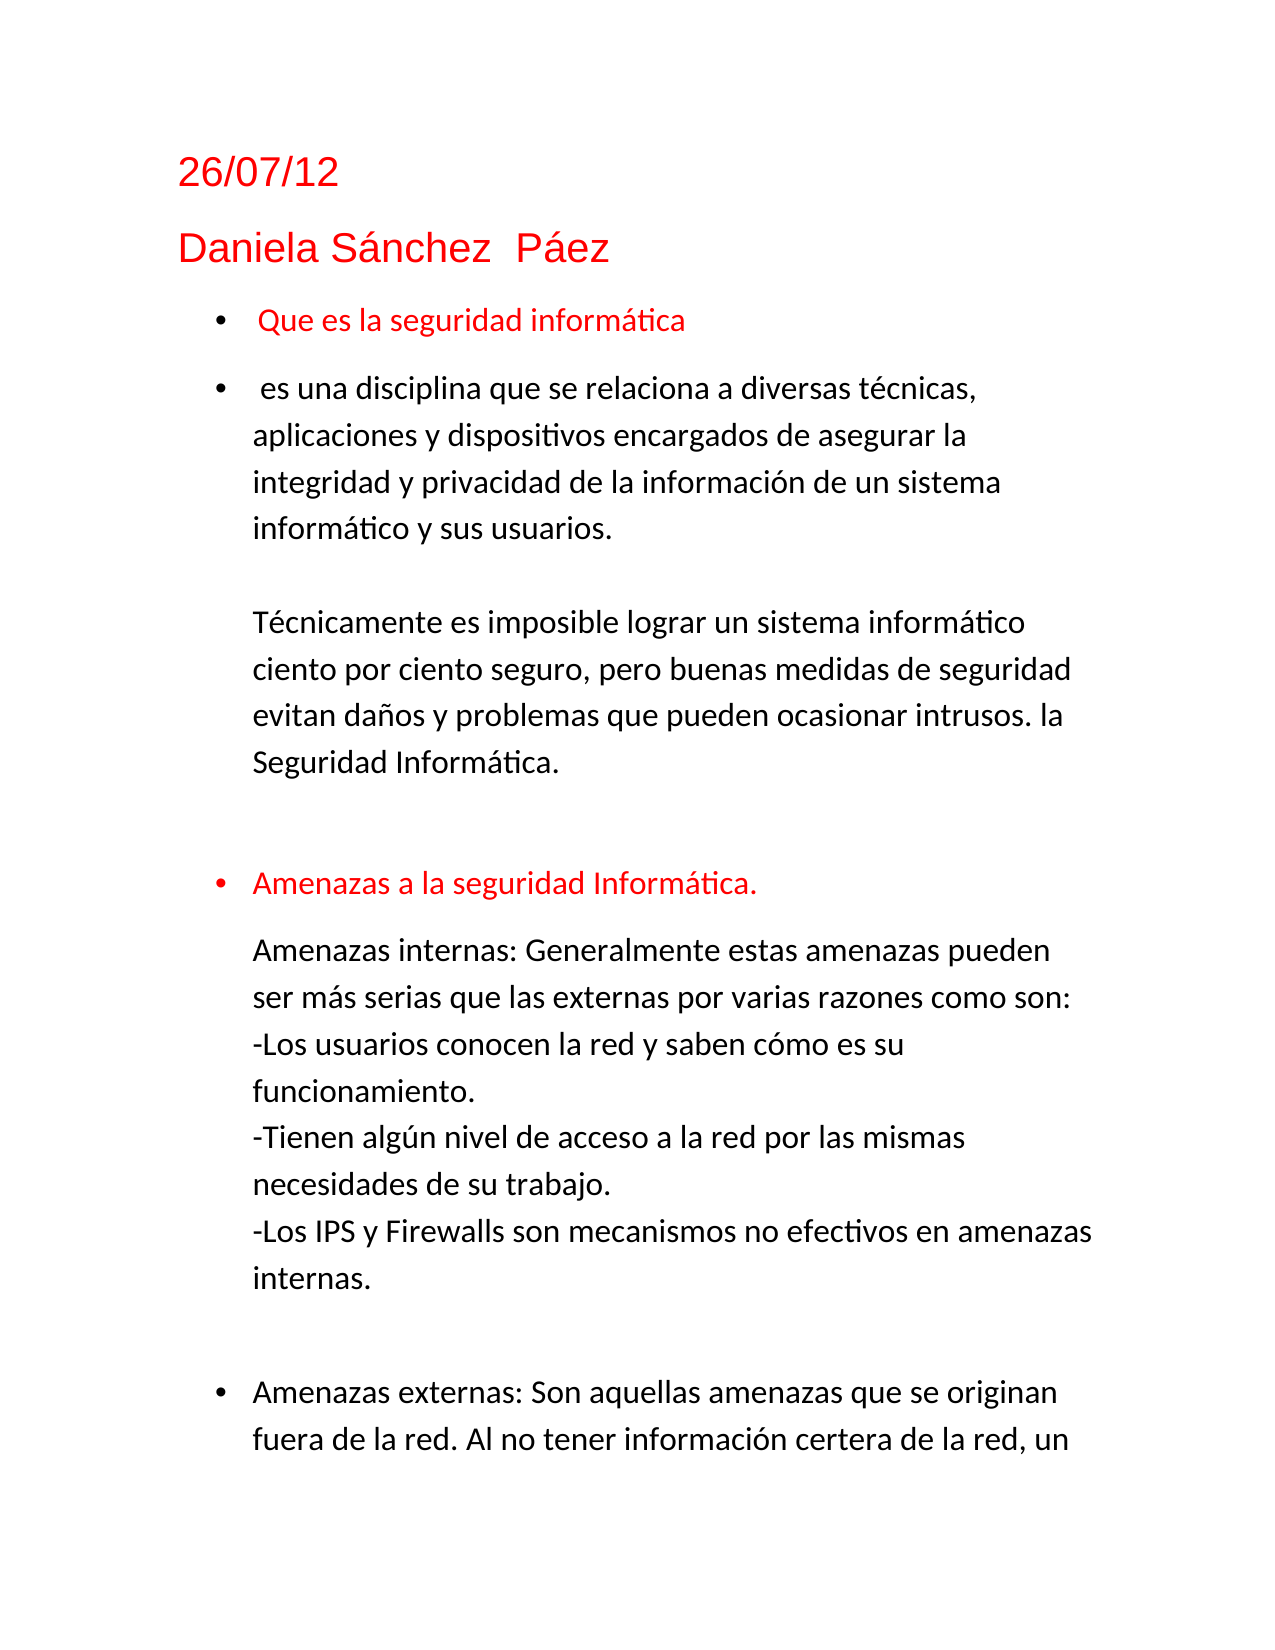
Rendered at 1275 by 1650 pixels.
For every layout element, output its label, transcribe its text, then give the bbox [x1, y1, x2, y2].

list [215, 1371, 1098, 1459]
list Amenazas a la seguridad Informática. [215, 862, 1098, 903]
text 26/07/12 [177, 148, 1098, 196]
list -Los IPS y Firewalls son mecanismos no efectivos en amenazas internas. [252, 1210, 1098, 1298]
list Que es la seguridad informática [215, 299, 1098, 340]
list -Tienen algún nivel de acceso a la red por las mismas necesidades de su trabajo. [252, 1117, 1098, 1204]
text Daniela Sánchez Páez [177, 223, 1098, 271]
list es una disciplina que se relaciona a diversas técnicas, aplicaciones y dispositivos encargados de asegurar la integridad y privacidad de la información de un sistema informático y sus usuarios. Técnicamente es imposible lograr un sistema informático ciento por ciento seguro, pero buenas medidas de seguridad evitan daños y problemas que pueden ocasionar intrusos. la Seguridad Informática. [215, 367, 1098, 782]
list -Los usuarios conocen la red y saben cómo es su funcionamiento. [252, 1023, 1098, 1111]
list Amenazas internas: Generalmente estas amenazas pueden ser más serias que las externas por varias razones como son: [252, 929, 1098, 1017]
